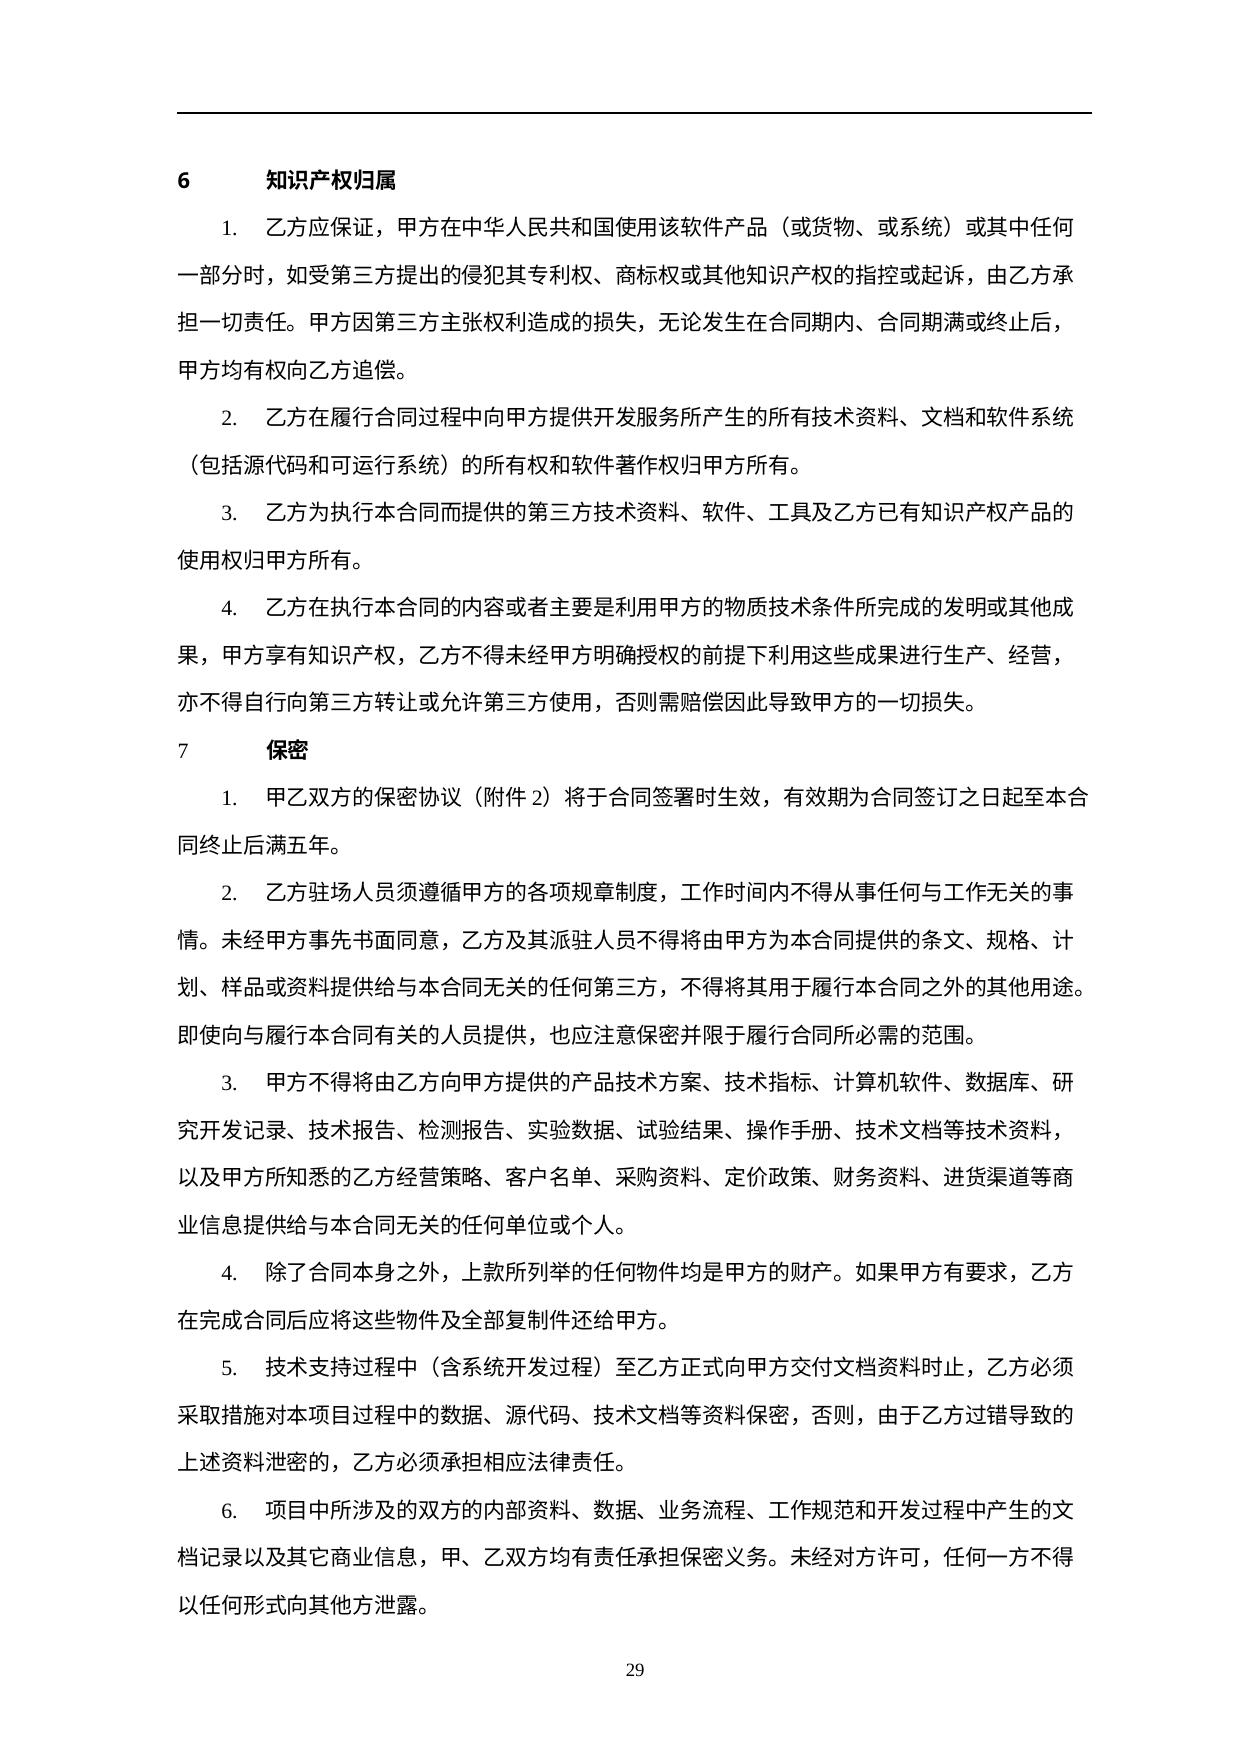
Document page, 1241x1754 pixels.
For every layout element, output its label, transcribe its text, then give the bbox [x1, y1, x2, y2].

list 甲乙双方的保密协议（附件2）将于合同签署时生效，有效期为合同签订之日起至本合同终止后满五年。 [177, 780, 1092, 859]
list 乙方在履行合同过程中向甲方提供开发服务所产生的所有技术资料、文档和软件系统（包括源代码和可运行系统）的所有权和软件著作权归甲方所有。 [177, 400, 1092, 479]
list 乙方驻场人员须遵循甲方的各项规章制度，工作时间内不得从事任何与工作无关的事情。未经甲方事先书面同意，乙方及其派驻人员不得将由甲方为本合同提供的条文、规格、计划、样品或资料提供给与本合同无关的任何第三方，不得将其用于履行本合同之外的其他用途。即使向与履行本合同有关的人员提供，也应注意保密并限于履行合同所必需的范围。 [177, 875, 1092, 1049]
list 乙方应保证，甲方在中华人民共和国使用该软件产品（或货物、或系统）或其中任何一部分时，如受第三方提出的侵犯其专利权、商标权或其他知识产权的指控或起诉，由乙方承担一切责任。甲方因第三方主张权利造成的损失，无论发生在合同期内、合同期满或终止后，甲方均有权向乙方追偿。 [177, 210, 1092, 384]
list 乙方为执行本合同而提供的第三方技术资料、软件、工具及乙方已有知识产权产品的使用权归甲方所有。 [177, 495, 1092, 574]
list 甲方不得将由乙方向甲方提供的产品技术方案、技术指标、计算机软件、数据库、研究开发记录、技术报告、检测报告、实验数据、试验结果、操作手册、技术文档等技术资料，以及甲方所知悉的乙方经营策略、客户名单、采购资料、定价政策、财务资料、进货渠道等商业信息提供给与本合同无关的任何单位或个人。 [177, 1065, 1092, 1239]
list 保密 [177, 733, 1092, 764]
list 乙方在执行本合同的内容或者主要是利用甲方的物质技术条件所完成的发明或其他成果，甲方享有知识产权，乙方不得未经甲方明确授权的前提下利用这些成果进行生产、经营，亦不得自行向第三方转让或允许第三方使用，否则需赔偿因此导致甲方的一切损失。 [177, 590, 1092, 717]
list 知识产权归属 [177, 163, 1092, 194]
list 除了合同本身之外，上款所列举的任何物件均是甲方的财产。如果甲方有要求，乙方在完成合同后应将这些物件及全部复制件还给甲方。 [177, 1255, 1092, 1334]
list 技术支持过程中（含系统开发过程）至乙方正式向甲方交付文档资料时止，乙方必须采取措施对本项目过程中的数据、源代码、技术文档等资料保密，否则，由于乙方过错导致的上述资料泄密的，乙方必须承担相应法律责任。 [177, 1350, 1092, 1477]
list 项目中所涉及的双方的内部资料、数据、业务流程、工作规范和开发过程中产生的文档记录以及其它商业信息，甲、乙双方均有责任承担保密义务。未经对方许可，任何一方不得以任何形式向其他方泄露。 [177, 1493, 1092, 1619]
